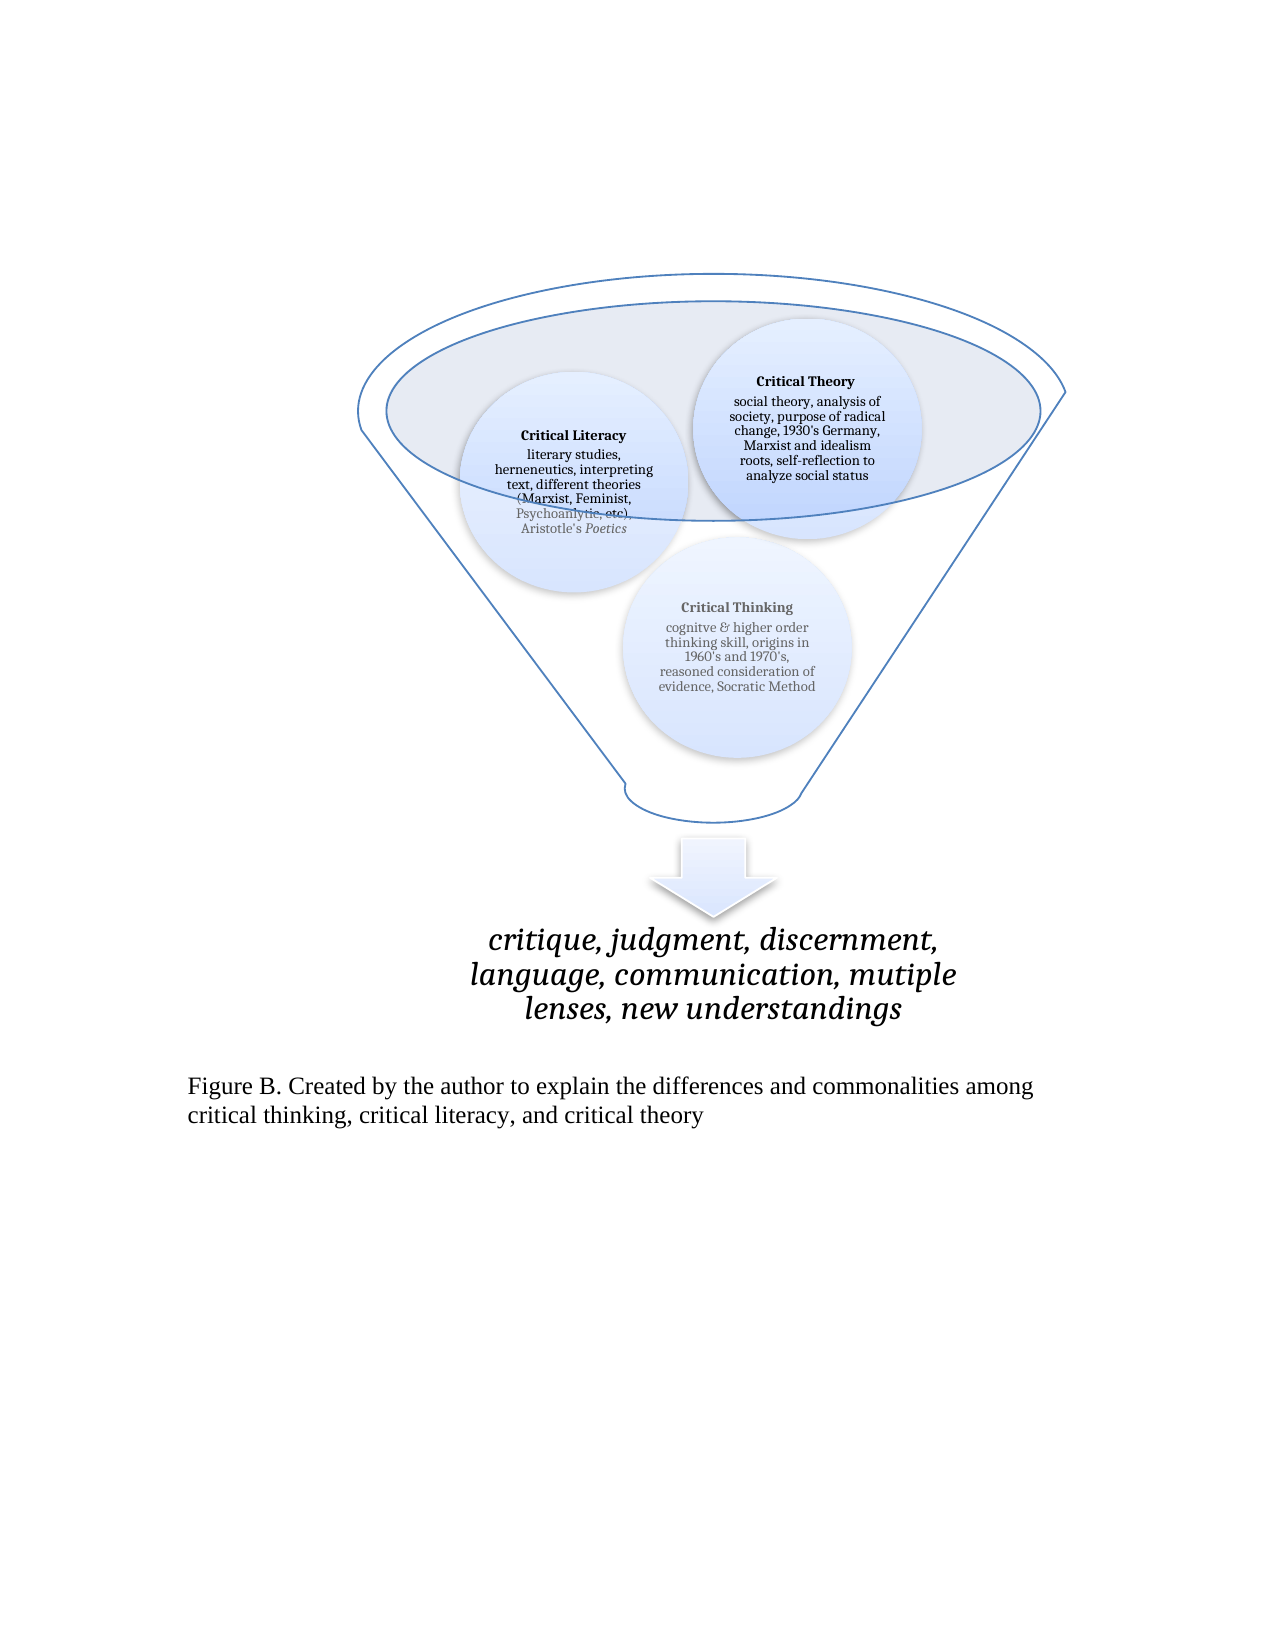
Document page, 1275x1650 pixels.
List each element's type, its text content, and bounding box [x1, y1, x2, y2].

text Figure B. Created by the author to explain the differences and commonalities among critical thinking, critical literacy, and critical theory [187, 1071, 1087, 1128]
